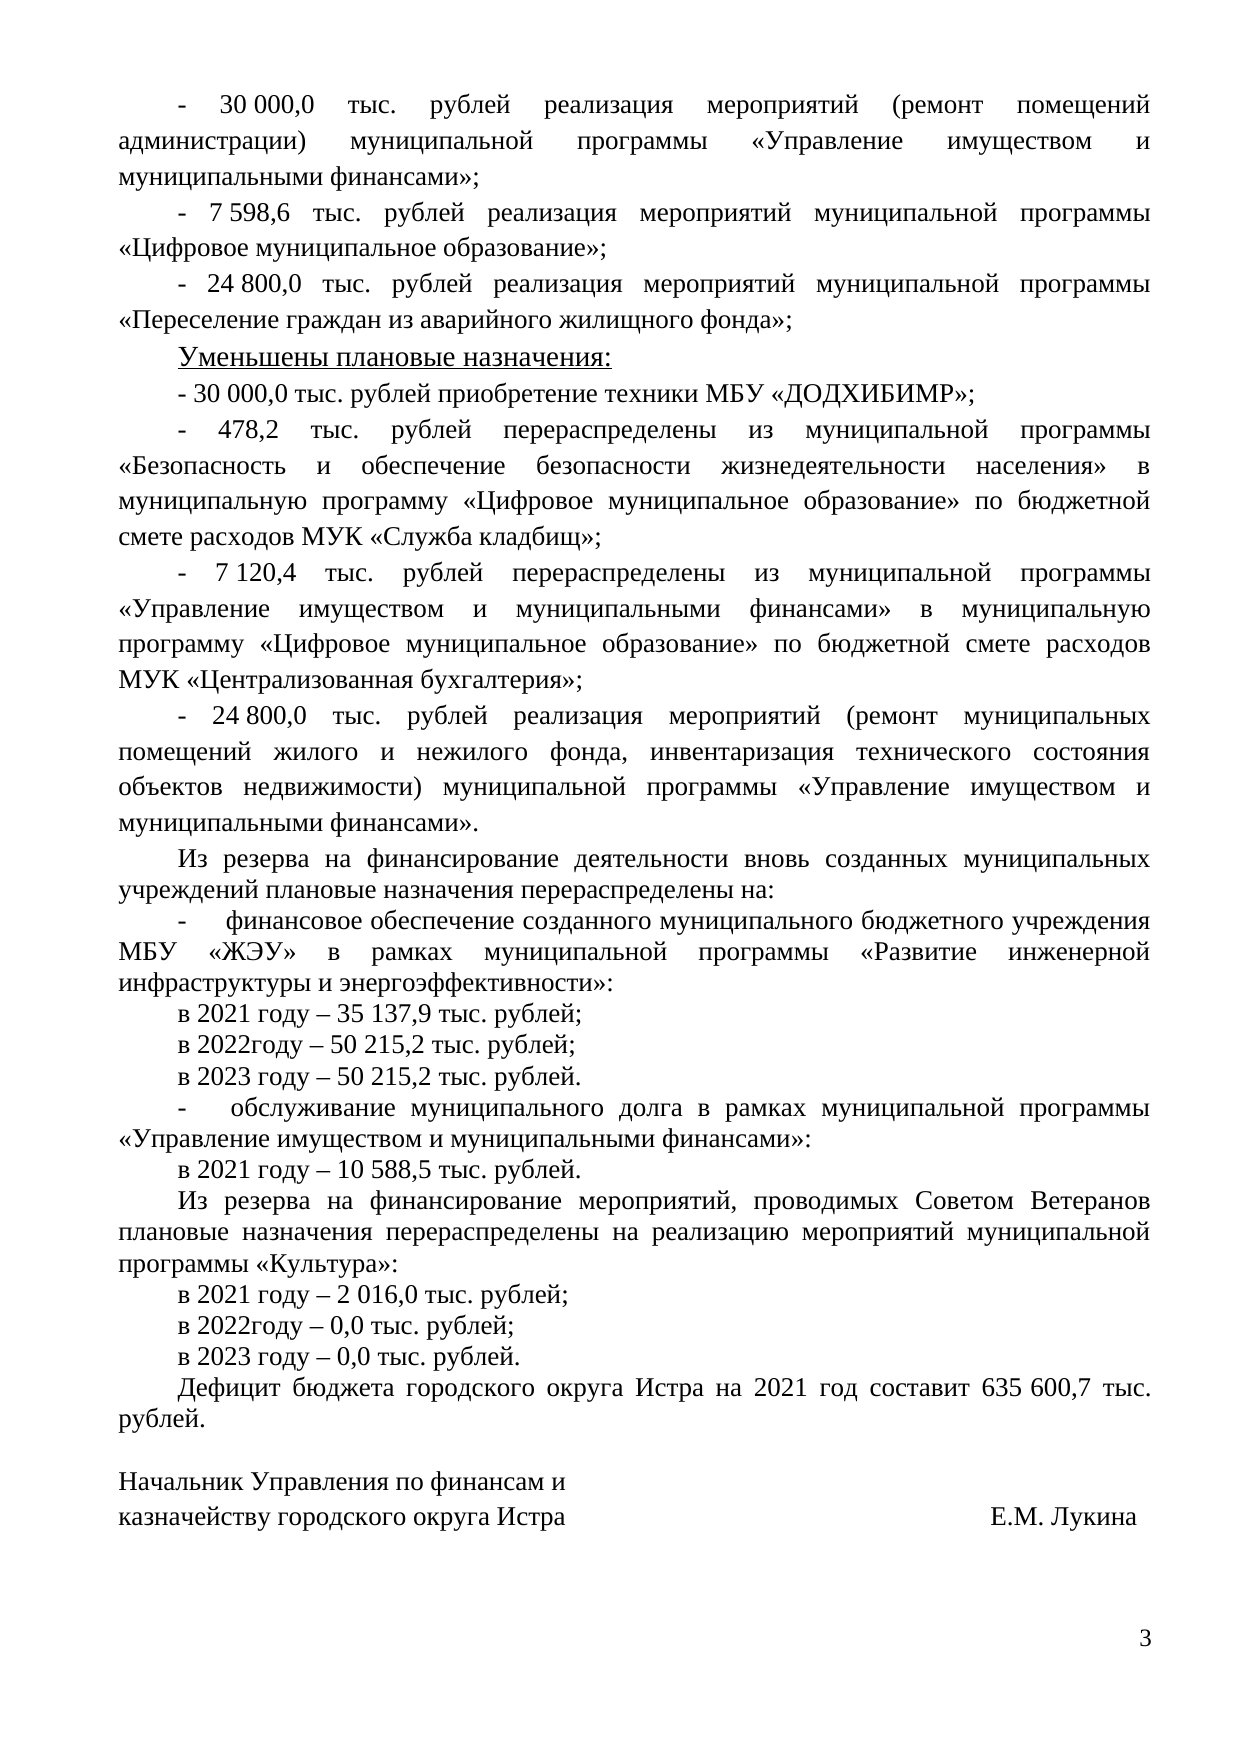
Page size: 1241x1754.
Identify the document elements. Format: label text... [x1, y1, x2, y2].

text в 2021 году – 2 016,0 тыс. рублей; [118, 1278, 1152, 1309]
list - 24 800,0 тыс. рублей реализация мероприятий (ремонт муниципальных помещений жилого и нежилого фонда, инвентаризация технического состояния объектов недвижимости) муниципальной программы «Управление имуществом и муниципальными финансами». [118, 699, 1152, 837]
text Из резерва на финансирование мероприятий, проводимых Советом Ветеранов плановые назначения перераспределены на реализацию мероприятий муниципальной программы «Культура»: [118, 1184, 1152, 1278]
list - 30 000,0 тыс. рублей приобретение техники МБУ «ДОДХИБИМР»; [118, 377, 1152, 408]
list Уменьшены плановые назначения: [118, 339, 1152, 372]
text в 2023 году – 0,0 тыс. рублей. [118, 1340, 1152, 1371]
list - 7 120,4 тыс. рублей перераспределены из муниципальной программы «Управление имуществом и муниципальными финансами» в муниципальную программу «Цифровое муниципальное образование» по бюджетной смете расходов МУК «Централизованная бухгалтерия»; [118, 556, 1152, 694]
text Начальник Управления по финансам и [118, 1465, 1152, 1496]
text в 2022году – 50 215,2 тыс. рублей; [118, 1029, 1152, 1060]
list - 478,2 тыс. рублей перераспределены из муниципальной программы «Безопасность и обеспечение безопасности жизнедеятельности населения» в муниципальную программу «Цифровое муниципальное образование» по бюджетной смете расходов МУК «Служба кладбищ»; [118, 413, 1152, 551]
text - финансовое обеспечение созданного муниципального бюджетного учреждения МБУ «ЖЭУ» в рамках муниципальной программы «Развитие инженерной инфраструктуры и энергоэффективности»: [118, 904, 1152, 997]
text в 2021 году – 35 137,9 тыс. рублей; [118, 997, 1152, 1029]
text Из резерва на финансирование деятельности вновь созданных муниципальных учреждений плановые назначения перераспределены на: [118, 842, 1152, 904]
text в 2021 году – 10 588,5 тыс. рублей. [118, 1153, 1152, 1184]
text казначейству городского округа Истра Е.М. Лукина [118, 1500, 1152, 1532]
text в 2022году – 0,0 тыс. рублей; [118, 1309, 1152, 1340]
list - 7 598,6 тыс. рублей реализация мероприятий муниципальной программы «Цифровое муниципальное образование»; [118, 196, 1152, 263]
list - 30 000,0 тыс. рублей реализация мероприятий (ремонт помещений администрации) муниципальной программы «Управление имуществом и муниципальными финансами»; [118, 89, 1152, 191]
list - 24 800,0 тыс. рублей реализация мероприятий муниципальной программы «Переселение граждан из аварийного жилищного фонда»; [118, 267, 1152, 334]
text - обслуживание муниципального долга в рамках муниципальной программы «Управление имуществом и муниципальными финансами»: [118, 1091, 1152, 1153]
text в 2023 году – 50 215,2 тыс. рублей. [118, 1060, 1152, 1091]
text Дефицит бюджета городского округа Истра на 2021 год составит 635 600,7 тыс. рублей. [118, 1371, 1152, 1433]
